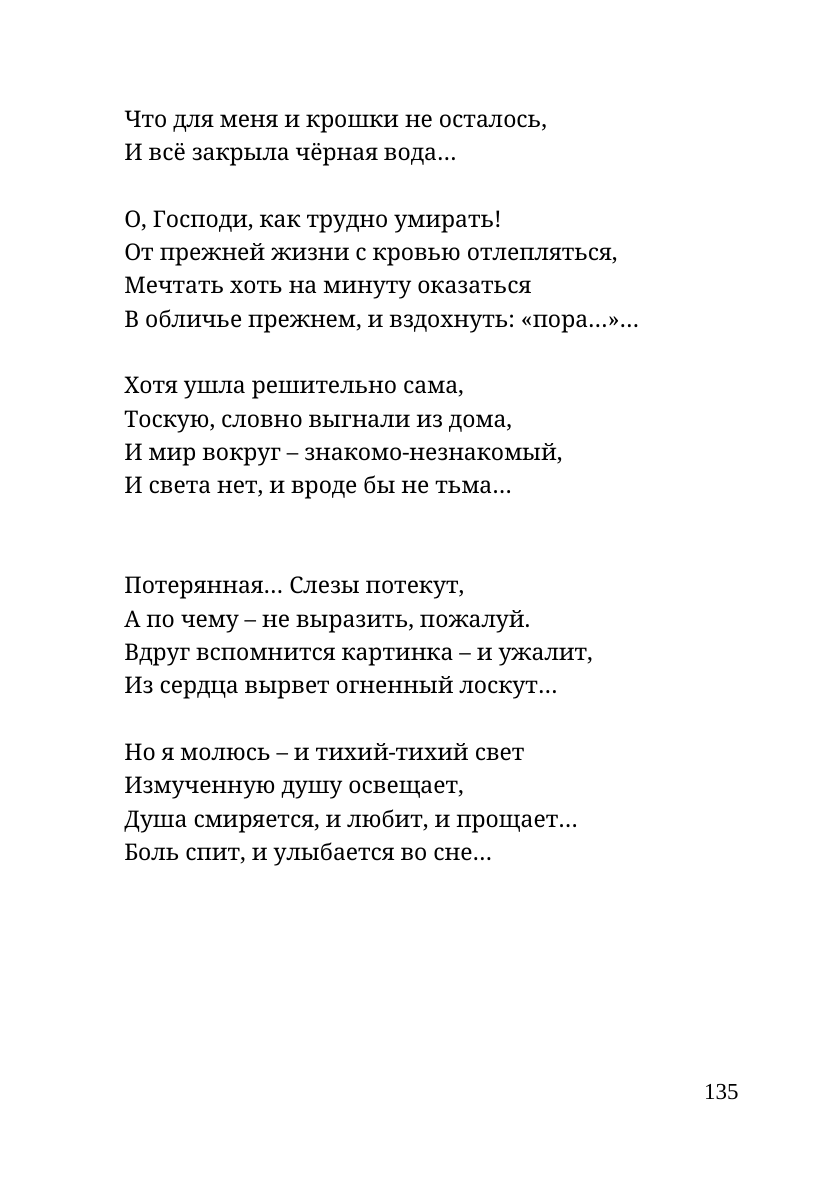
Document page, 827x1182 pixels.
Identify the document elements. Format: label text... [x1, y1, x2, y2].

text Потерянная… Слезы потекут, А по чему – не выразить, пожалуй. Вдруг вспомнится картинка – и ужалит, Из сердца вырвет огненный лоскут… Но я молюсь – и тихий-тихий свет Измученную душу освещает, Душа смиряется, и любит, и прощает… Боль спит, и улыбается во сне… [124, 567, 738, 867]
text О, Господи, как трудно умирать! От прежней жизни с кровью отлепляться, Мечтать хоть на минуту оказаться В обличье прежнем, и вздохнуть: «пора…»… Хотя ушла решительно сама, Тоскую, словно выгнали из дома, И мир вокруг – знакомо-незнакомый, И света нет, и вроде бы не тьма… [124, 200, 738, 534]
